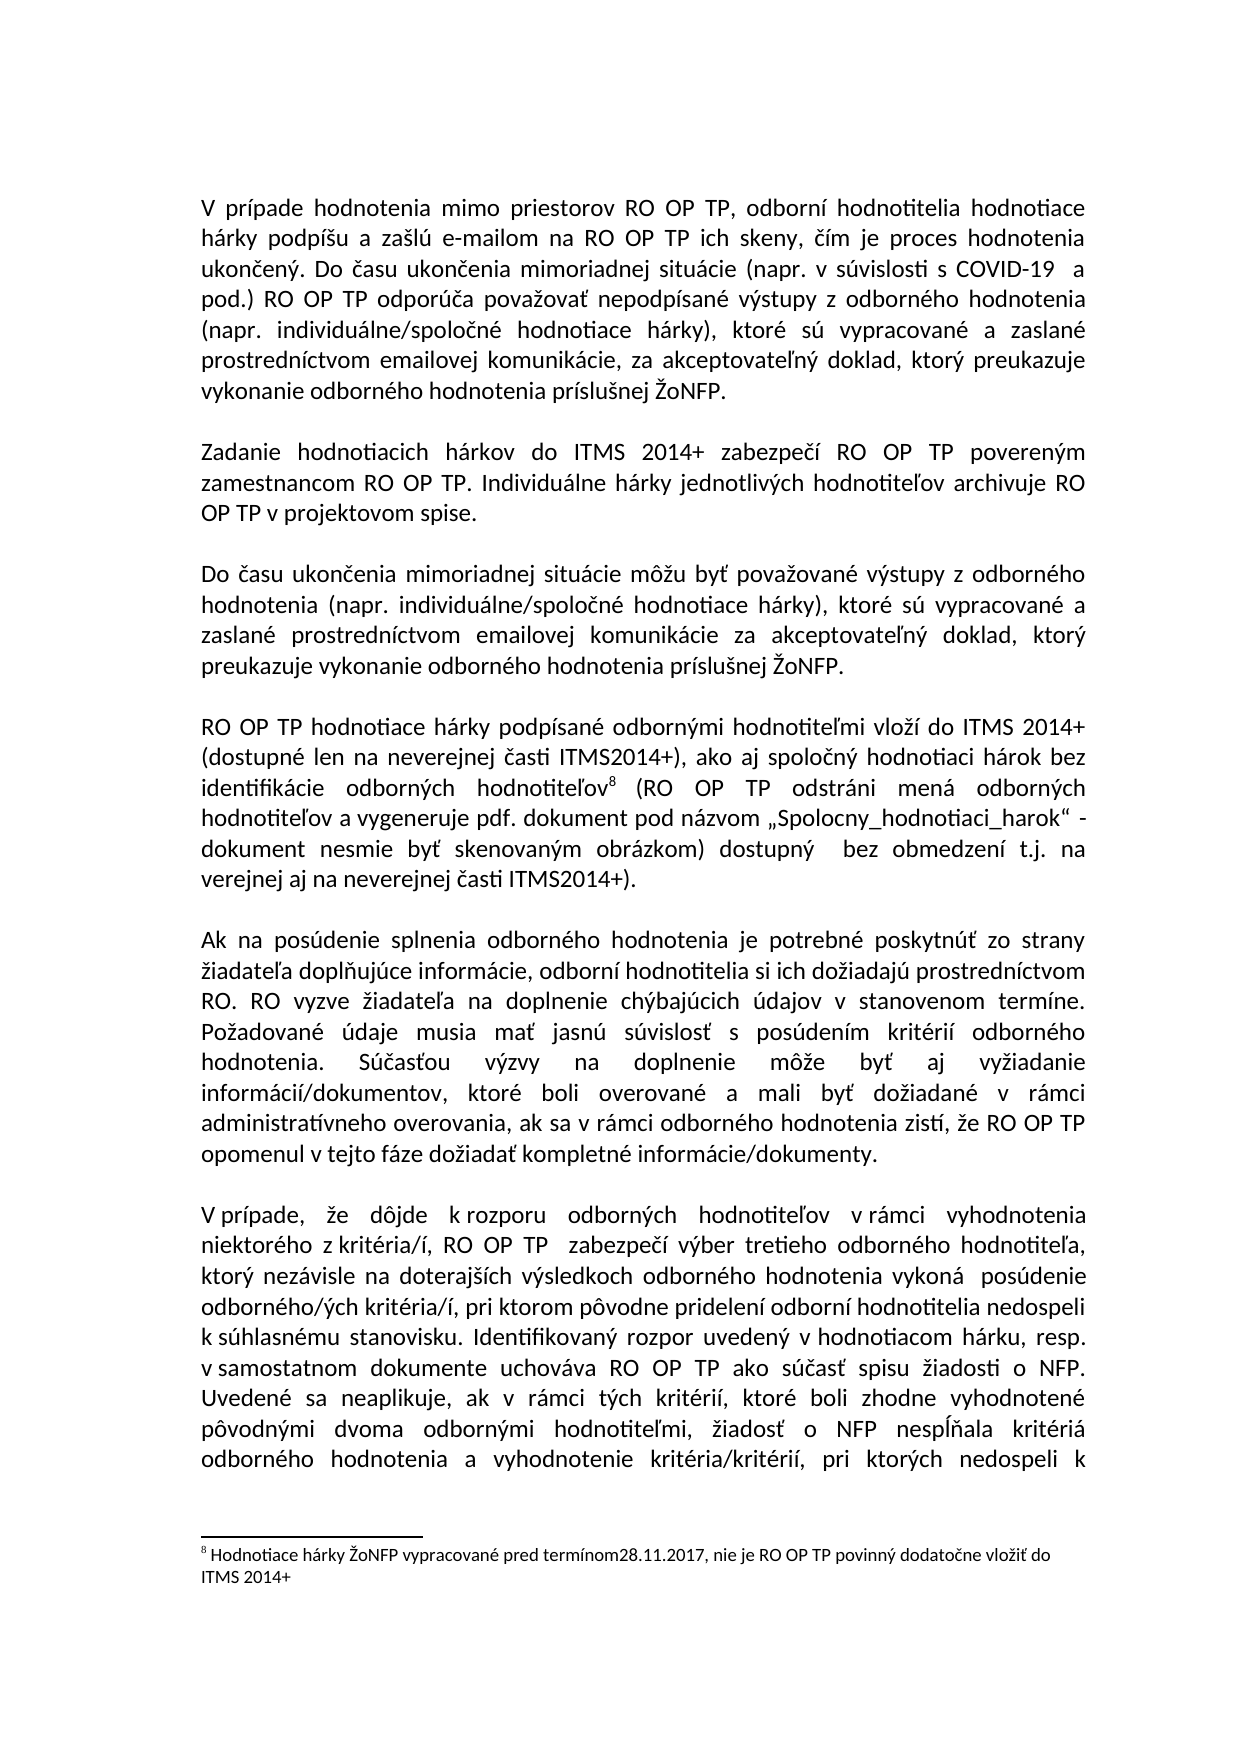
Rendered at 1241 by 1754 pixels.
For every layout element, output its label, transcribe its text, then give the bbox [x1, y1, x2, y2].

text Ak na posúdenie splnenia odborného hodnotenia je potrebné poskytnúť zo strany žiadateľa doplňujúce informácie, odborní hodnotitelia si ich dožiadajú prostredníctvom RO. RO vyzve žiadateľa na doplnenie chýbajúcich údajov v stanovenom termíne. Požadované údaje musia mať jasnú súvislosť s posúdením kritérií odborného hodnotenia. Súčasťou výzvy na doplnenie môže byť aj vyžiadanie informácií/dokumentov, ktoré boli overované a mali byť dožiadané v rámci administratívneho overovania, ak sa v rámci odborného hodnotenia zistí, že RO OP TP opomenul v tejto fáze dožiadať kompletné informácie/dokumenty. [201, 924, 1087, 1169]
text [201, 1199, 1087, 1474]
text V prípade hodnotenia mimo priestorov RO OP TP, odborní hodnotitelia hodnotiace hárky podpíšu a zašlú e-mailom na RO OP TP ich skeny, čím je proces hodnotenia ukončený. Do času ukončenia mimoriadnej situácie (napr. v súvislosti s COVID-19 a pod.) RO OP TP odporúča považovať nepodpísané výstupy z odborného hodnotenia (napr. individuálne/spoločné hodnotiace hárky), ktoré sú vypracované a zaslané prostredníctvom emailovej komunikácie, za akceptovateľný doklad, ktorý preukazuje vykonanie odborného hodnotenia príslušnej ŽoNFP. [201, 192, 1087, 406]
text RO OP TP hodnotiace hárky podpísané odbornými hodnotiteľmi vloží do ITMS 2014+ (dostupné len na neverejnej časti ITMS2014+), ako aj spoločný hodnotiaci hárok bez identifikácie odborných hodnotiteľov (RO OP TP odstráni mená odborných hodnotiteľov a vygeneruje pdf. dokument pod názvom „Spolocny_hodnotiaci_harok“ - dokument nesmie byť skenovaným obrázkom) dostupný bez obmedzení t.j. na verejnej aj na neverejnej časti ITMS2014+). [201, 711, 1087, 894]
text Zadanie hodnotiacich hárkov do ITMS 2014+ zabezpečí RO OP TP povereným zamestnancom RO OP TP. Individuálne hárky jednotlivých hodnotiteľov archivuje RO OP TP v projektovom spise. [201, 436, 1087, 528]
text Do času ukončenia mimoriadnej situácie môžu byť považované výstupy z odborného hodnotenia (napr. individuálne/spoločné hodnotiace hárky), ktoré sú vypracované a zaslané prostredníctvom emailovej komunikácie za akceptovateľný doklad, ktorý preukazuje vykonanie odborného hodnotenia príslušnej ŽoNFP. [201, 558, 1087, 680]
